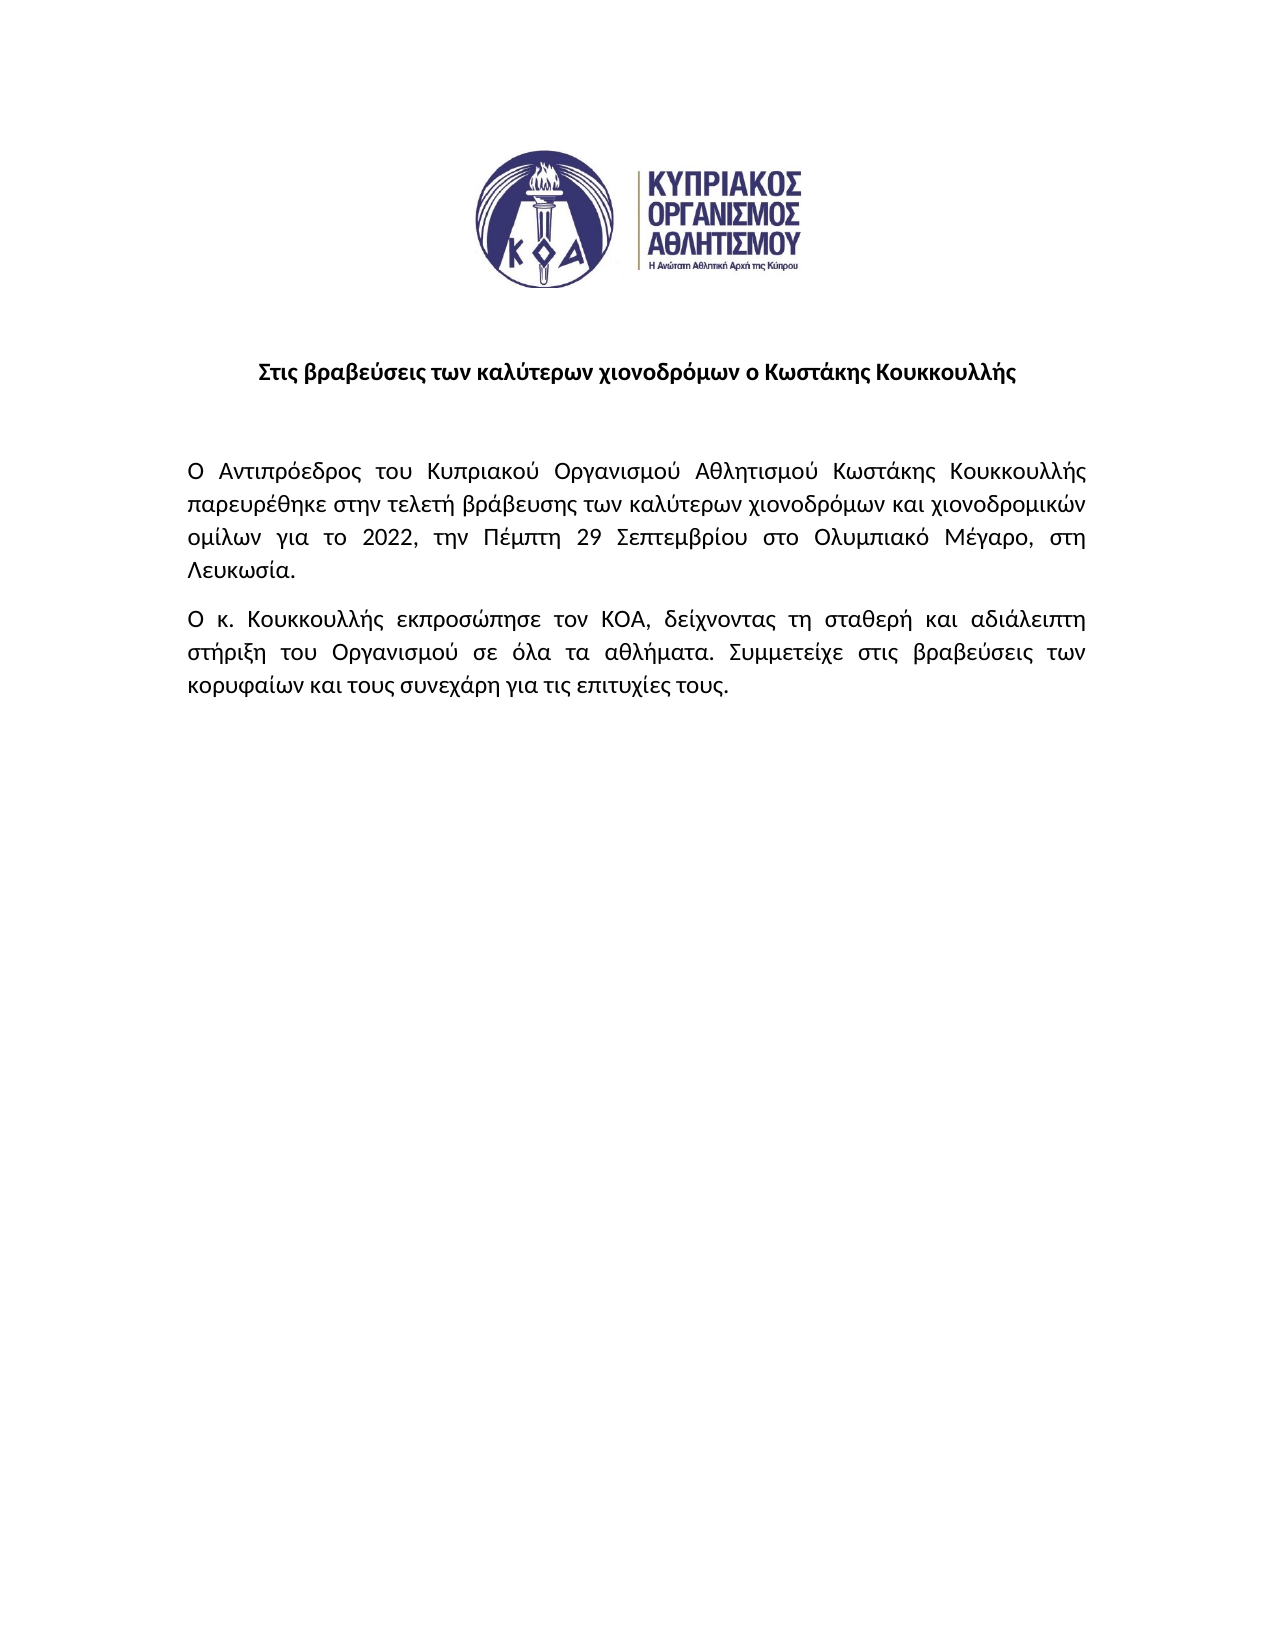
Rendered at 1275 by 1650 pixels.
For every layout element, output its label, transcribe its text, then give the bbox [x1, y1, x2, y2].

text Ο κ. Κουκκουλλής εκπροσώπησε τον ΚΟΑ, δείχνοντας τη σταθερή και αδιάλειπτη στήριξη του Οργανισμού σε όλα τα αθλήματα. Συμμετείχε στις βραβεύσεις των κορυφαίων και τους συνεχάρη για τις επιτυχίες τους. [187, 603, 1087, 700]
text Ο Αντιπρόεδρος του Κυπριακού Οργανισμού Αθλητισμού Κωστάκης Κουκκουλλής παρευρέθηκε στην τελετή βράβευσης των καλύτερων χιονοδρόμων και χιονοδρομικών ομίλων για το 2022, την Πέμπτη 29 Σεπτεμβρίου στο Ολυμπιακό Μέγαρο, στη Λευκωσία. [187, 455, 1087, 584]
text Στις βραβεύσεις των καλύτερων χιονοδρόμων ο Κωστάκης Κουκκουλλής [187, 356, 1087, 386]
picture [473, 150, 802, 288]
